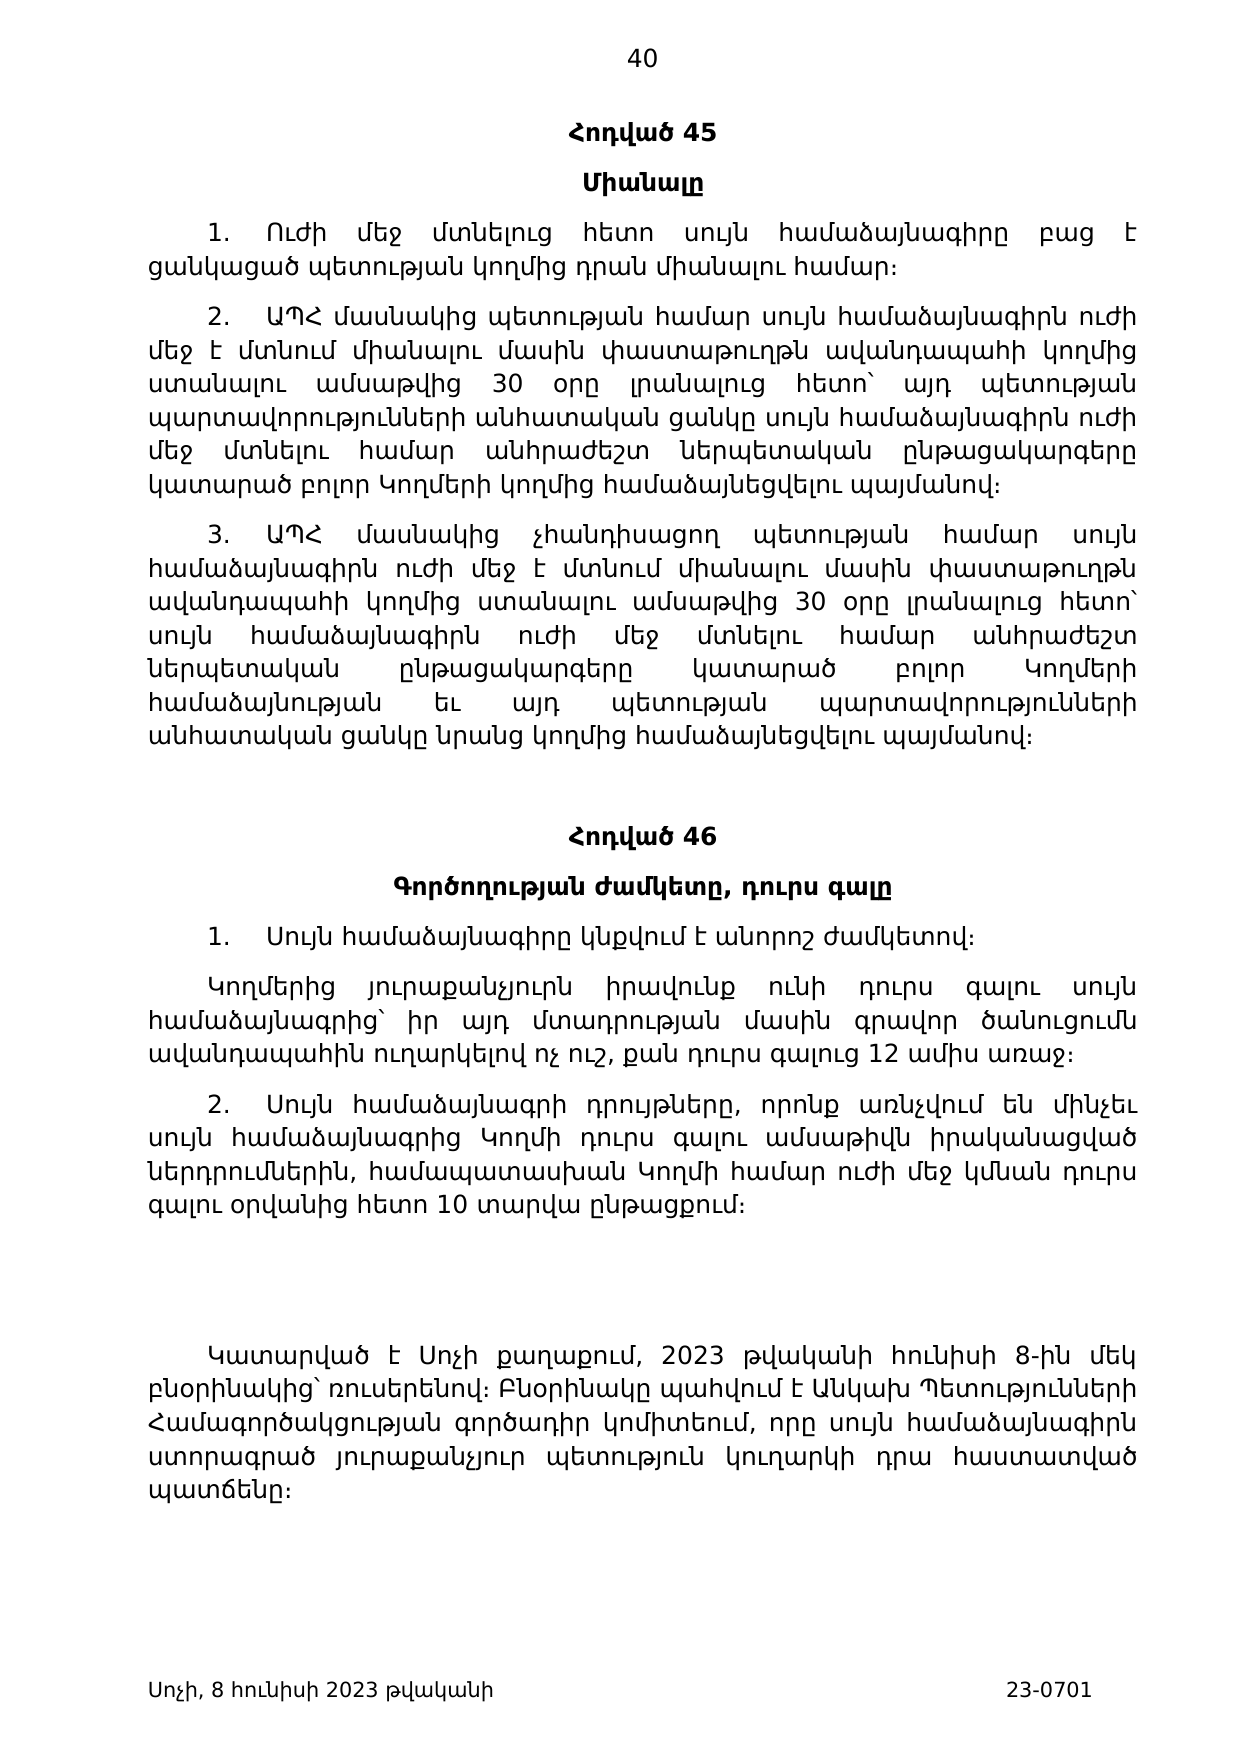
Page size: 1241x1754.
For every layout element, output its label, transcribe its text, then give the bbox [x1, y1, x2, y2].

text 1. Սույն համաձայնագիրը կնքվում է անորոշ ժամկետով։ [148, 922, 1138, 951]
text Գործողության ժամկետը, դուրս գալը [148, 872, 1138, 901]
text 2. Սույն համաձայնագրի դրույթները, որոնք առնչվում են մինչեւ սույն համաձայնագրից Կողմի դուրս գալու ամսաթիվն իրականացված ներդրումներին, համապատասխան Կողմի համար ուժի մեջ կմնան դուրս գալու օրվանից հետո 10 տարվա ընթացքում։ [148, 1090, 1138, 1219]
text Կողմերից յուրաքանչյուրն իրավունք ունի դուրս գալու սույն համաձայնագրից՝ իր այդ մտադրության մասին գրավոր ծանուցումն ավանդապահին ուղարկելով ոչ ուշ, քան դուրս գալուց 12 ամիս առաջ։ [148, 972, 1138, 1069]
text 2. ԱՊՀ մասնակից պետության համար սույն համաձայնագիրն ուժի մեջ է մտնում միանալու մասին փաստաթուղթն ավանդապահի կողմից ստանալու ամսաթվից 30 օրը լրանալուց հետո՝ այդ պետության պարտավորությունների անհատական ցանկը սույն համաձայնագիրն ուժի մեջ մտնելու համար անհրաժեշտ ներպետական ընթացակարգերը կատարած բոլոր Կողմերի կողմից համաձայնեցվելու պայմանով։ [148, 302, 1138, 499]
text Կատարված է Սոչի քաղաքում, 2023 թվականի հունիսի 8-ին մեկ բնօրինակից՝ ռուսերենով։ Բնօրինակը պահվում է Անկախ Պետությունների Համագործակցության գործադիր կոմիտեում, որը սույն համաձայնագիրն ստորագրած յուրաքանչյուր պետություն կուղարկի դրա հաստատված պատճենը։ [148, 1341, 1138, 1504]
subtitle Հոդված 45 [148, 118, 1138, 147]
text 3. ԱՊՀ մասնակից չհանդիսացող պետության համար սույն համաձայնագիրն ուժի մեջ է մտնում միանալու մասին փաստաթուղթն ավանդապահի կողմից ստանալու ամսաթվից 30 օրը լրանալուց հետո՝ սույն համաձայնագիրն ուժի մեջ մտնելու համար անհրաժեշտ ներպետական ընթացակարգերը կատարած բոլոր Կողմերի համաձայնության եւ այդ պետության պարտավորությունների անհատական ցանկը նրանց կողմից համաձայնեցվելու պայմանով։ [148, 520, 1138, 751]
subtitle Միանալը [148, 168, 1138, 197]
text Հոդված 46 [148, 822, 1138, 851]
text 1. Ուժի մեջ մտնելուց հետո սույն համաձայնագիրը բաց է ցանկացած պետության կողմից դրան միանալու համար։ [148, 218, 1138, 281]
